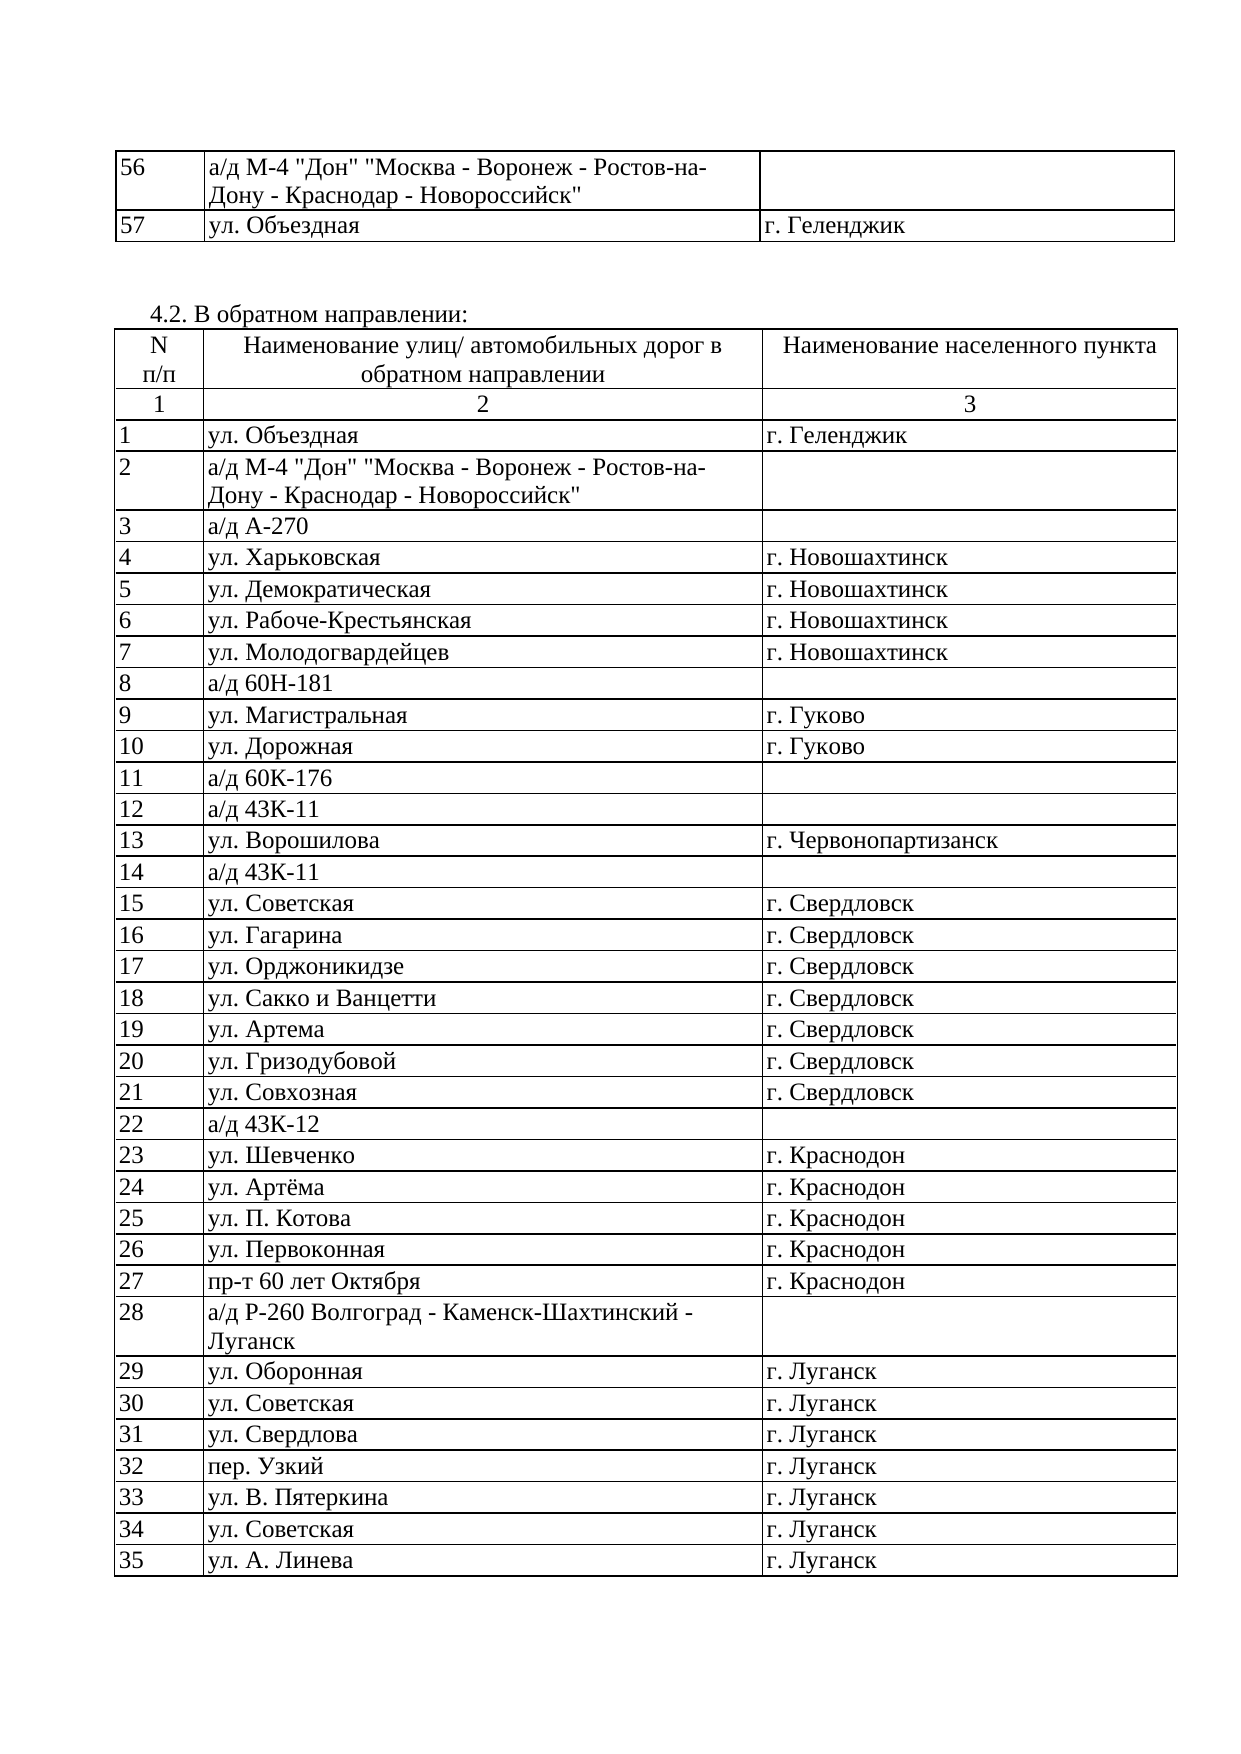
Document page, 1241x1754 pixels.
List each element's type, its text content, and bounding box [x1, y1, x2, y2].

table_cell г. Краснодон [763, 1139, 1177, 1170]
table_cell г. Краснодон [763, 1170, 1177, 1201]
table_cell ул. Шевченко [204, 1140, 762, 1170]
table_cell ул. Артёма [204, 1172, 762, 1201]
table_cell 31 [115, 1419, 203, 1449]
table_cell г. Новошахтинск [763, 541, 1177, 572]
table_cell ул. Первоконная [204, 1235, 762, 1264]
table_cell пер. Узкий [204, 1451, 762, 1481]
table_cell [763, 667, 1177, 698]
table_cell г. Свердловск [763, 1044, 1177, 1076]
table_cell 5 [115, 573, 203, 604]
table_cell ул. Совхозная [204, 1077, 762, 1107]
table_cell ул. Гризодубовой [204, 1046, 762, 1076]
table_cell г. Гуково [763, 730, 1177, 761]
table_cell ул. Объездная [205, 211, 759, 241]
table_cell 32 [115, 1450, 203, 1481]
table_cell а/д 43К-11 [204, 857, 762, 887]
table_cell 1 [115, 389, 203, 419]
table_cell г. Геленджик [763, 419, 1177, 450]
table_cell ул. А. Линева [204, 1545, 762, 1575]
table_cell г. Луганск [763, 1512, 1177, 1544]
table_cell 9 [115, 699, 203, 729]
table_cell г. Новошахтинск [763, 635, 1177, 667]
table_cell ул. Объездная [204, 421, 762, 450]
table_cell 34 [115, 1513, 203, 1544]
table_cell 35 [115, 1545, 203, 1575]
table_cell г. Новошахтинск [763, 604, 1177, 635]
table_cell 7 [115, 636, 203, 667]
table_header N п/п [115, 330, 203, 387]
table_cell ул. Харьковская [204, 542, 762, 572]
table_cell ул. П. Котова [204, 1203, 762, 1233]
text 4.2. В обратном направлении: [150, 299, 1090, 328]
table_cell г. Краснодон [763, 1201, 1177, 1233]
table_cell [763, 1296, 1177, 1355]
table_cell 1 [115, 420, 203, 450]
table_header Наименование улиц/ автомобильных дорог в обратном направлении [204, 330, 762, 387]
table_cell ул. Молодогвардейцев [204, 637, 762, 667]
table_cell г. Червонопартизанск [763, 824, 1177, 855]
table_cell 57 [117, 211, 204, 241]
table_cell 33 [115, 1482, 203, 1512]
table_cell ул. Орджоникидзе [204, 951, 762, 981]
table_cell ул. В. Пятеркина [204, 1482, 762, 1512]
table_cell ул. Рабоче-Крестьянская [204, 605, 762, 635]
table_cell г. Луганск [763, 1386, 1177, 1418]
table_cell г. Луганск [763, 1355, 1177, 1386]
table_cell 12 [115, 794, 203, 824]
table_cell пр-т 60 лет Октября [204, 1266, 762, 1296]
table_cell 29 [115, 1356, 203, 1386]
table_cell а/д М-4 "Дон" "Москва - Воронеж - Ростов-на-Дону - Краснодар - Новороссийск" [205, 152, 759, 209]
table_cell 26 [115, 1234, 203, 1264]
table_cell г. Краснодон [763, 1264, 1177, 1296]
table_cell 30 [115, 1388, 203, 1418]
table_cell г. Новошахтинск [763, 572, 1177, 604]
table_cell г. Свердловск [763, 918, 1177, 950]
table_cell ул. Оборонная [204, 1357, 762, 1386]
table_cell ул. Советская [204, 888, 762, 918]
table_cell 27 [115, 1265, 203, 1296]
table_cell ул. Демократическая [204, 574, 762, 604]
table_cell 8 [115, 668, 203, 698]
table_cell 2 [115, 451, 203, 509]
table_cell [763, 761, 1177, 792]
table_cell 22 [115, 1108, 203, 1138]
table_cell [763, 855, 1177, 887]
table_cell 20 [115, 1045, 203, 1076]
table_cell ул. Ворошилова [204, 826, 762, 855]
table_cell ул. Магистральная [204, 700, 762, 729]
table_cell а/д Р-260 Волгоград - Каменск-Шахтинский - Луганск [204, 1297, 762, 1355]
table_cell 13 [115, 825, 203, 855]
table_cell 11 [115, 762, 203, 792]
table_cell ул. Дорожная [204, 731, 762, 761]
table_cell г. Луганск [763, 1481, 1177, 1512]
table_cell 17 [115, 951, 203, 981]
table_cell г. Луганск [763, 1544, 1177, 1575]
table_cell 2 [204, 389, 762, 419]
table_cell г. Свердловск [763, 1076, 1177, 1107]
table_cell ул. Советская [204, 1514, 762, 1544]
table_cell г. Краснодон [763, 1233, 1177, 1264]
table_cell 14 [115, 856, 203, 887]
table_cell 25 [115, 1203, 203, 1233]
table_cell 4 [115, 542, 203, 572]
table_cell ул. Сакко и Ванцетти [204, 983, 762, 1013]
table_cell г. Свердловск [763, 887, 1177, 918]
table_cell г. Свердловск [763, 981, 1177, 1013]
table_cell г. Свердловск [763, 950, 1177, 981]
table_cell [763, 793, 1177, 824]
table_cell 18 [115, 982, 203, 1013]
table_cell [761, 152, 1174, 209]
table_cell 10 [115, 731, 203, 761]
table_cell 56 [117, 152, 204, 209]
table_cell а/д 43К-11 [204, 794, 762, 824]
table_cell [763, 450, 1177, 509]
table_cell г. Гуково [763, 698, 1177, 729]
table_cell а/д 60Н-181 [204, 668, 762, 698]
table_cell ул. Свердлова [204, 1420, 762, 1449]
table_header Наименование населенного пункта [763, 330, 1177, 387]
table_cell 23 [115, 1140, 203, 1170]
table_cell [763, 1107, 1177, 1138]
table_cell а/д А-270 [204, 511, 762, 541]
table_cell 16 [115, 919, 203, 950]
table_cell ул. Советская [204, 1388, 762, 1418]
table_cell 15 [115, 888, 203, 918]
table_cell ул. Гагарина [204, 920, 762, 950]
table_cell 6 [115, 605, 203, 635]
table_cell г. Луганск [763, 1449, 1177, 1481]
table_cell ул. Артема [204, 1014, 762, 1044]
table_cell а/д 43К-12 [204, 1109, 762, 1138]
table_cell а/д М-4 "Дон" "Москва - Воронеж - Ростов-на-Дону - Краснодар - Новороссийск" [204, 452, 762, 509]
table_cell 24 [115, 1171, 203, 1201]
table_cell 3 [763, 388, 1177, 419]
table_cell г. Геленджик [761, 211, 1174, 241]
table_cell [763, 509, 1177, 541]
table_cell 28 [115, 1297, 203, 1355]
table_cell а/д 60К-176 [204, 763, 762, 792]
table_cell 3 [115, 510, 203, 541]
table_cell г. Свердловск [763, 1013, 1177, 1044]
table_cell 21 [115, 1077, 203, 1107]
table_cell 19 [115, 1014, 203, 1044]
table_cell г. Луганск [763, 1418, 1177, 1449]
